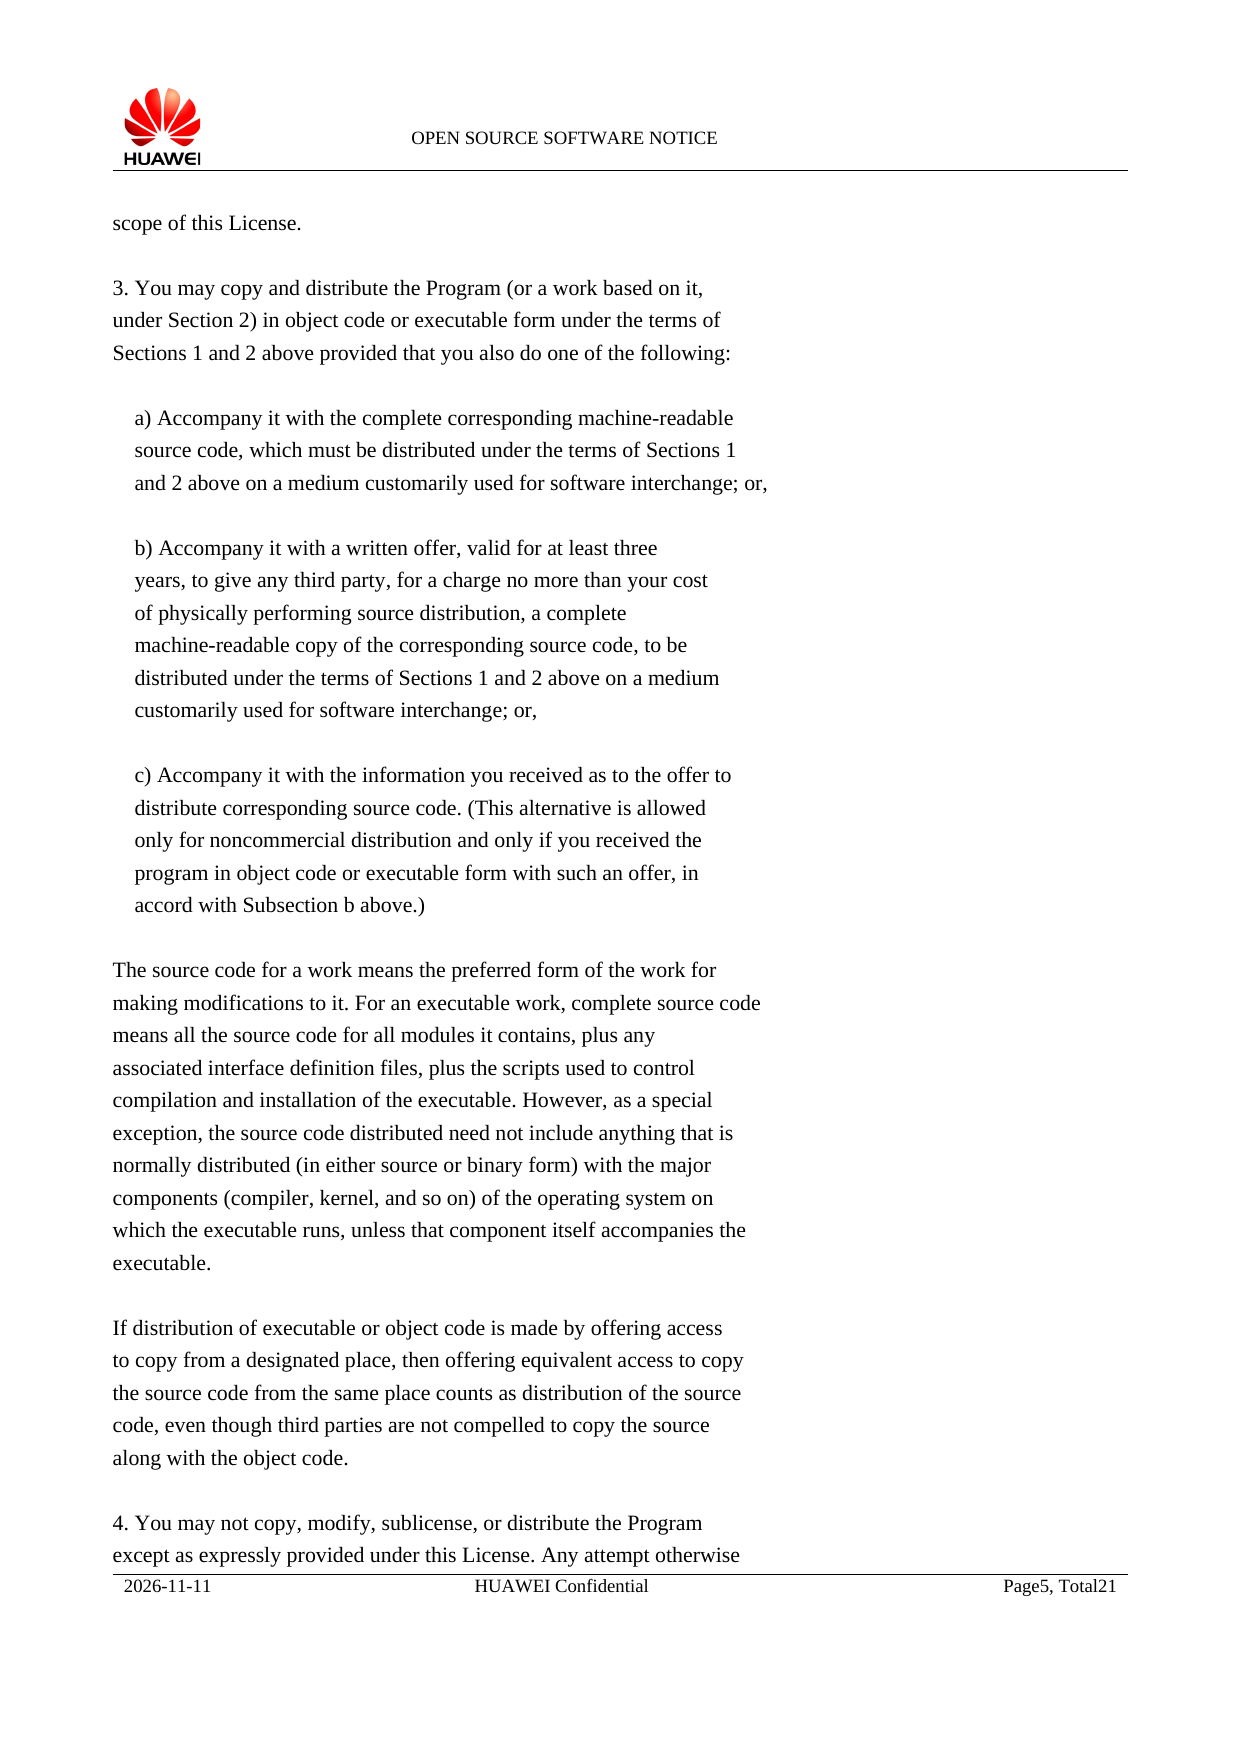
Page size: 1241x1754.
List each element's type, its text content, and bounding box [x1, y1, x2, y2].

text of physically performing source distribution, a complete [112, 596, 1128, 629]
picture [124, 88, 201, 165]
text the source code from the same place counts as distribution of the source [112, 1376, 1128, 1409]
text and 2 above on a medium customarily used for software interchange; or, [112, 466, 1128, 499]
text distributed under the terms of Sections 1 and 2 above on a medium [112, 661, 1128, 694]
text 3. You may copy and distribute the Program (or a work based on it, [112, 271, 1128, 304]
text except as expressly provided under this License. Any attempt otherwise [112, 1539, 1128, 1571]
text under Section 2) in object code or executable form under the terms of [112, 304, 1128, 336]
text only for noncommercial distribution and only if you received the [112, 824, 1128, 856]
text years, to give any third party, for a charge no more than your cost [112, 564, 1128, 596]
text a) Accompany it with the complete corresponding machine-readable [112, 401, 1128, 434]
text machine-readable copy of the corresponding source code, to be [112, 629, 1128, 661]
text means all the source code for all modules it contains, plus any [112, 1019, 1128, 1051]
text c) Accompany it with the information you received as to the offer to [112, 759, 1128, 791]
text scope of this License. [112, 206, 1128, 239]
text along with the object code. [112, 1441, 1128, 1474]
text program in object code or executable form with such an offer, in [112, 856, 1128, 889]
text accord with Subsection b above.) [112, 889, 1128, 921]
text components (compiler, kernel, and so on) of the operating system on [112, 1181, 1128, 1214]
text executable. [112, 1246, 1128, 1279]
text b) Accompany it with a written offer, valid for at least three [112, 531, 1128, 564]
text exception, the source code distributed need not include anything that is [112, 1116, 1128, 1149]
text distribute corresponding source code. (This alternative is allowed [112, 791, 1128, 824]
text source code, which must be distributed under the terms of Sections 1 [112, 434, 1128, 466]
text The source code for a work means the preferred form of the work for [112, 954, 1128, 986]
text to copy from a designated place, then offering equivalent access to copy [112, 1344, 1128, 1376]
text normally distributed (in either source or binary form) with the major [112, 1149, 1128, 1181]
text If distribution of executable or object code is made by offering access [112, 1311, 1128, 1344]
text compilation and installation of the executable. However, as a special [112, 1084, 1128, 1116]
text code, even though third parties are not compelled to copy the source [112, 1409, 1128, 1441]
text 4. You may not copy, modify, sublicense, or distribute the Program [112, 1506, 1128, 1539]
text Sections 1 and 2 above provided that you also do one of the following: [112, 336, 1128, 369]
text customarily used for software interchange; or, [112, 694, 1128, 726]
text which the executable runs, unless that component itself accompanies the [112, 1214, 1128, 1246]
text associated interface definition files, plus the scripts used to control [112, 1051, 1128, 1084]
text making modifications to it. For an executable work, complete source code [112, 986, 1128, 1019]
